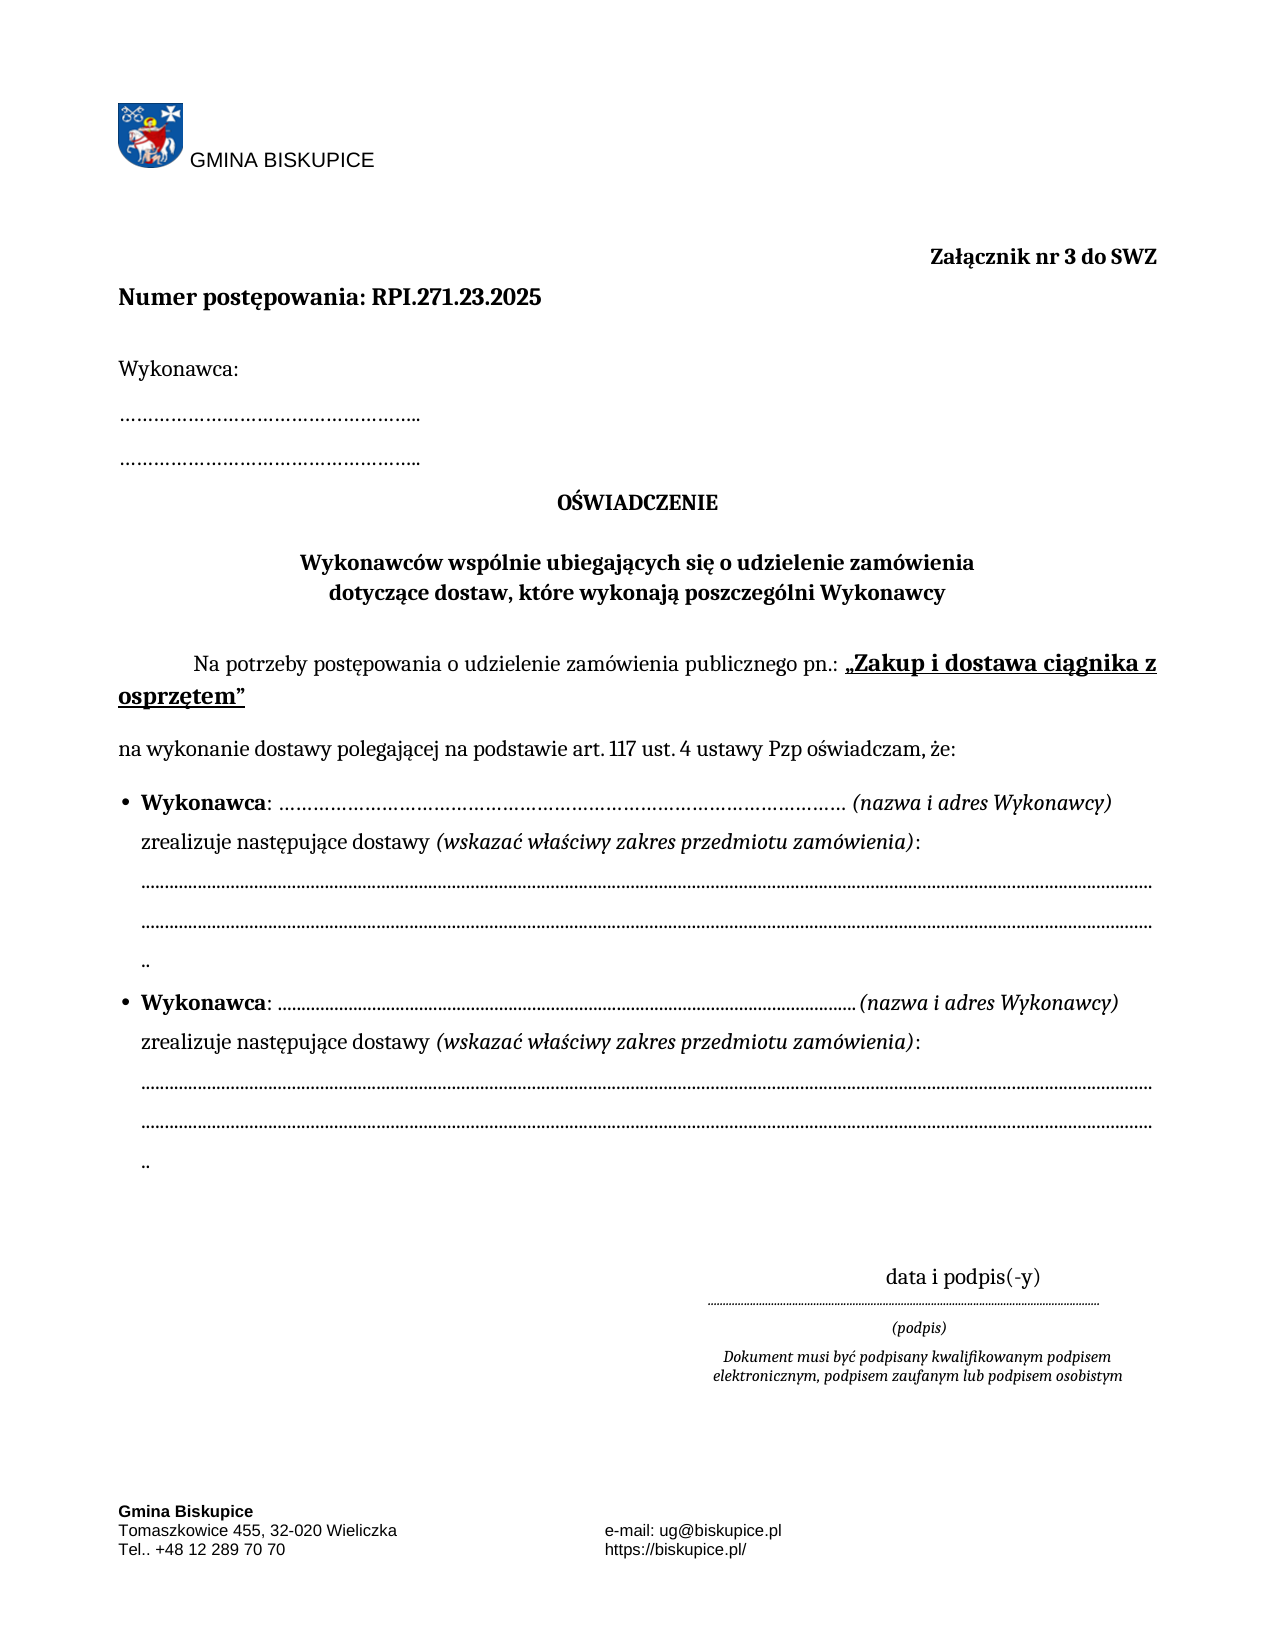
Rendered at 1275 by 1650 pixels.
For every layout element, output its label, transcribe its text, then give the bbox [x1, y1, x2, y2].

text Załącznik nr 3 do SWZ [177, 244, 1157, 270]
text …………………………………………….. [118, 445, 1157, 471]
text OŚWIADCZENIE [118, 489, 1157, 516]
text (podpis) [891, 1319, 1157, 1338]
text Dokument musi być podpisany kwalifikowanym podpisem elektronicznym, podpisem zaufanym lub podpisem osobistym [679, 1348, 1157, 1386]
text data i podpis(-y) [886, 1264, 1157, 1290]
text na wykonanie dostawy polegającej na podstawie art. 117 ust. 4 ustawy Pzp oświadczam, że: [118, 735, 1157, 762]
text Na potrzeby postępowania o udzielenie zamówienia publicznego pn.: „Zakup i dostawa ciągnika z osprzętem” [118, 648, 1157, 710]
text dotyczące dostaw, które wykonają poszczególni Wykonawcy [118, 580, 1157, 607]
text Wykonawców wspólnie ubiegających się o udzielenie zamówienia [118, 550, 1157, 576]
text Numer postępowania: RPI.271.23.2025 [118, 283, 1157, 312]
text …………………………………………….. [118, 400, 1157, 427]
list Wykonawca: ...........................................................................................................................(nazwa i adres Wykonawcy) zrealizuje następujące dostawy (wskazać właściwy zakres przedmiotu zamówienia): ................................................................................................................................................................................................................................................................................................................................................................................................................................................ [121, 987, 1157, 1174]
list Wykonawca: ……………………………………………………………………………………… (nazwa i adres Wykonawcy) zrealizuje następujące dostawy (wskazać właściwy zakres przedmiotu zamówienia): ................................................................................................................................................................................................................................................................................................................................................................................................................................................ [121, 786, 1157, 973]
picture [118, 103, 183, 168]
text Wykonawca: [118, 356, 1157, 382]
text .................................................................................................................................. [633, 1290, 1157, 1309]
